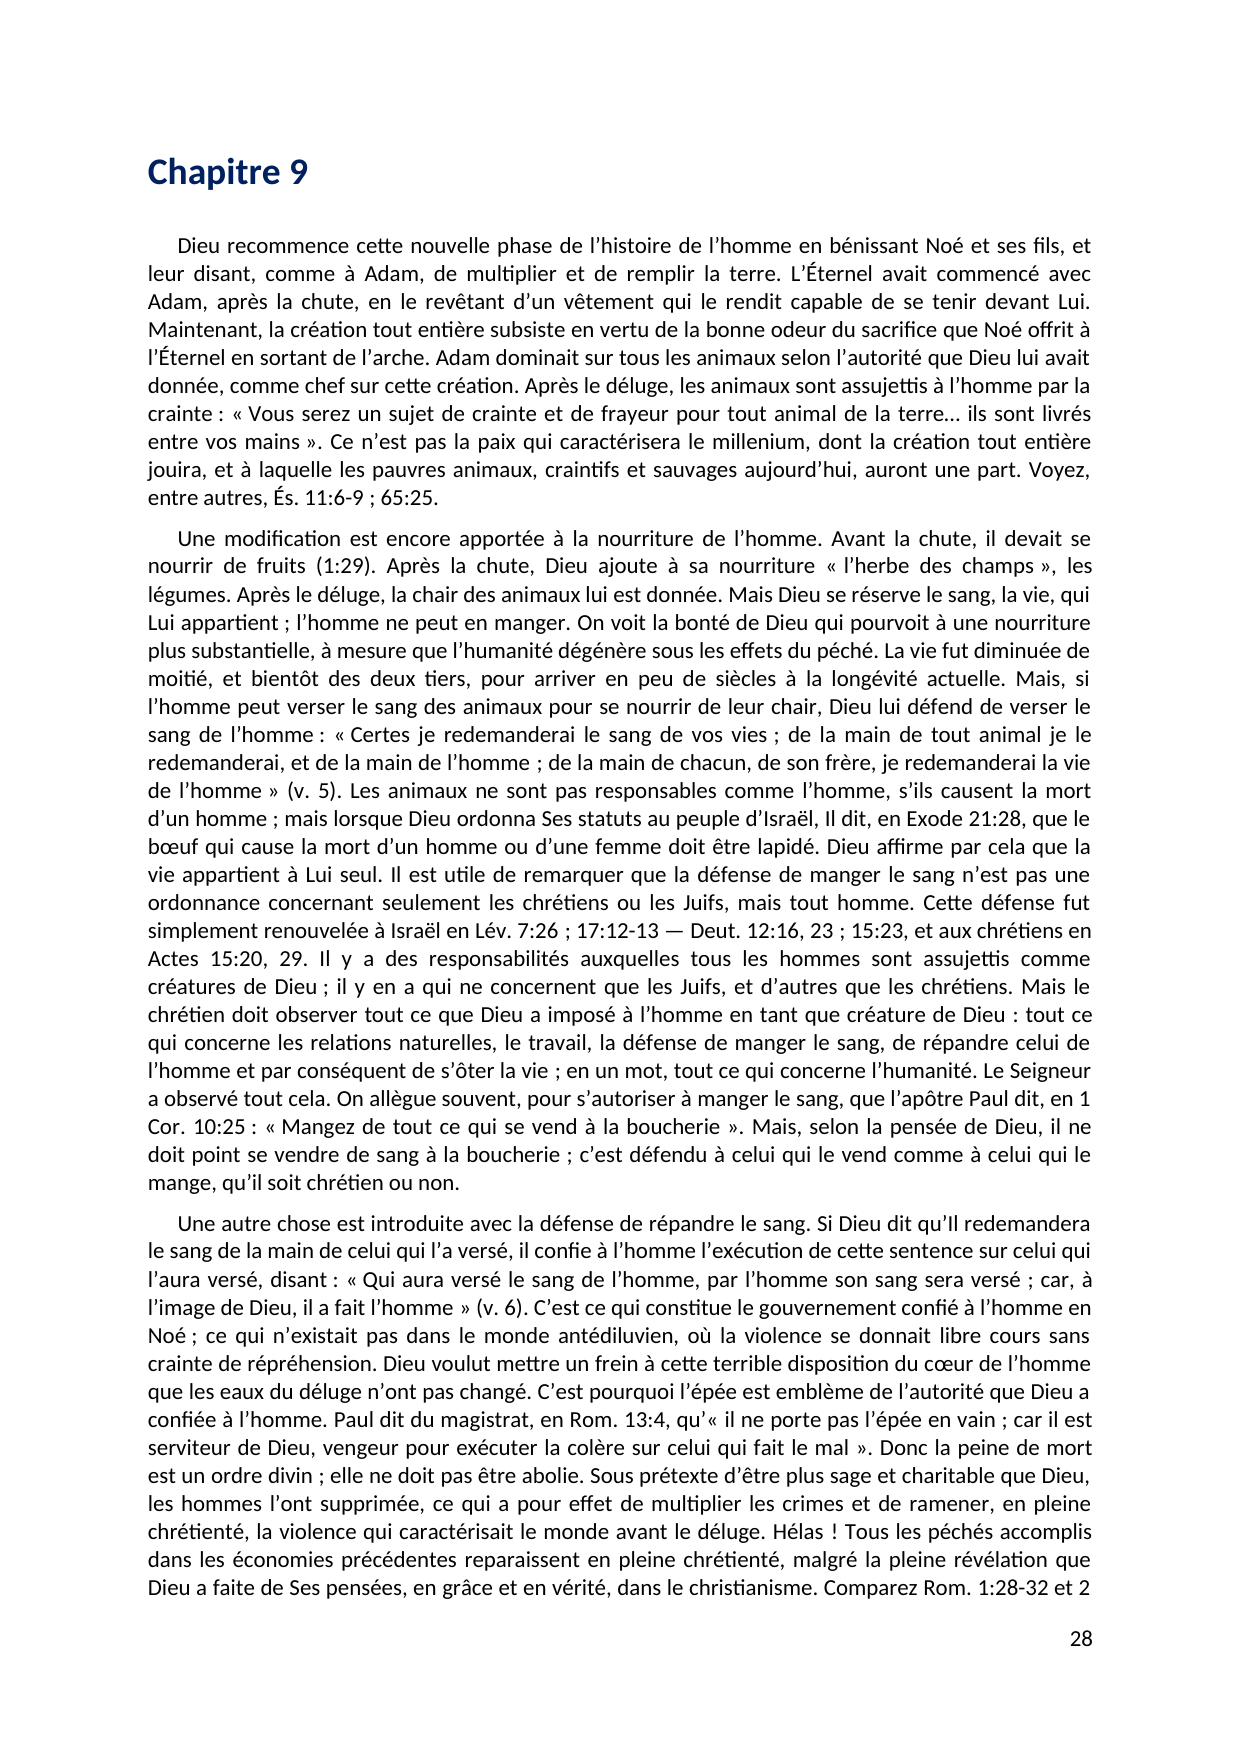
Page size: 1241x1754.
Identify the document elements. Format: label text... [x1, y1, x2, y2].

text Une modification est encore apportée à la nourriture de l’homme. Avant la chute, il devait se nourrir de fruits (1:29). Après la chute, Dieu ajoute à sa nourriture « l’herbe des champs », les légumes. Après le déluge, la chair des animaux lui est donnée. Mais Dieu se réserve le sang, la vie, qui Lui appartient ; l’homme ne peut en manger. On voit la bonté de Dieu qui pourvoit à une nourriture plus substantielle, à mesure que l’humanité dégénère sous les effets du péché. La vie fut diminuée de moitié, et bientôt des deux tiers, pour arriver en peu de siècles à la longévité actuelle. Mais, si l’homme peut verser le sang des animaux pour se nourrir de leur chair, Dieu lui défend de verser le sang de l’homme : « Certes je redemanderai le sang de vos vies ; de la main de tout animal je le redemanderai, et de la main de l’homme ; de la main de chacun, de son frère, je redemanderai la vie de l’homme » (v. 5). Les animaux ne sont pas responsables comme l’homme, s’ils causent la mort d’un homme ; mais lorsque Dieu ordonna Ses statuts au peuple d’Israël, Il dit, en Exode 21:28, que le bœuf qui cause la mort d’un homme ou d’une femme doit être lapidé. Dieu affirme par cela que la vie appartient à Lui seul. Il est utile de remarquer que la défense de manger le sang n’est pas une ordonnance concernant seulement les chrétiens ou les Juifs, mais tout homme. Cette défense fut simplement renouvelée à Israël en Lév. 7:26 ; 17:12-13 — Deut. 12:16, 23 ; 15:23, et aux chrétiens en Actes 15:20, 29. Il y a des responsabilités auxquelles tous les hommes sont assujettis comme créatures de Dieu ; il y en a qui ne concernent que les Juifs, et d’autres que les chrétiens. Mais le chrétien doit observer tout ce que Dieu a imposé à l’homme en tant que créature de Dieu : tout ce qui concerne les relations naturelles, le travail, la défense de manger le sang, de répandre celui de l’homme et par conséquent de s’ôter la vie ; en un mot, tout ce qui concerne l’humanité. Le Seigneur a observé tout cela. On allègue souvent, pour s’autoriser à manger le sang, que l’apôtre Paul dit, en 1 Cor. 10:25 : « Mangez de tout ce qui se vend à la boucherie ». Mais, selon la pensée de Dieu, il ne doit point se vendre de sang à la boucherie ; c’est défendu à celui qui le vend comme à celui qui le mange, qu’il soit chrétien ou non. [148, 524, 1093, 1196]
subtitle Chapitre 9 [148, 148, 1093, 193]
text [148, 1209, 1093, 1601]
text Dieu recommence cette nouvelle phase de l’histoire de l’homme en bénissant Noé et ses fils, et leur disant, comme à Adam, de multiplier et de remplir la terre. L’Éternel avait commencé avec Adam, après la chute, en le revêtant d’un vêtement qui le rendit capable de se tenir devant Lui. Maintenant, la création tout entière subsiste en vertu de la bonne odeur du sacrifice que Noé offrit à l’Éternel en sortant de l’arche. Adam dominait sur tous les animaux selon l’autorité que Dieu lui avait donnée, comme chef sur cette création. Après le déluge, les animaux sont assujettis à l’homme par la crainte : « Vous serez un sujet de crainte et de frayeur pour tout animal de la terre… ils sont livrés entre vos mains ». Ce n’est pas la paix qui caractérisera le millenium, dont la création tout entière jouira, et à laquelle les pauvres animaux, craintifs et sauvages aujourd’hui, auront une part. Voyez, entre autres, És. 11:6-9 ; 65:25. [148, 231, 1093, 511]
